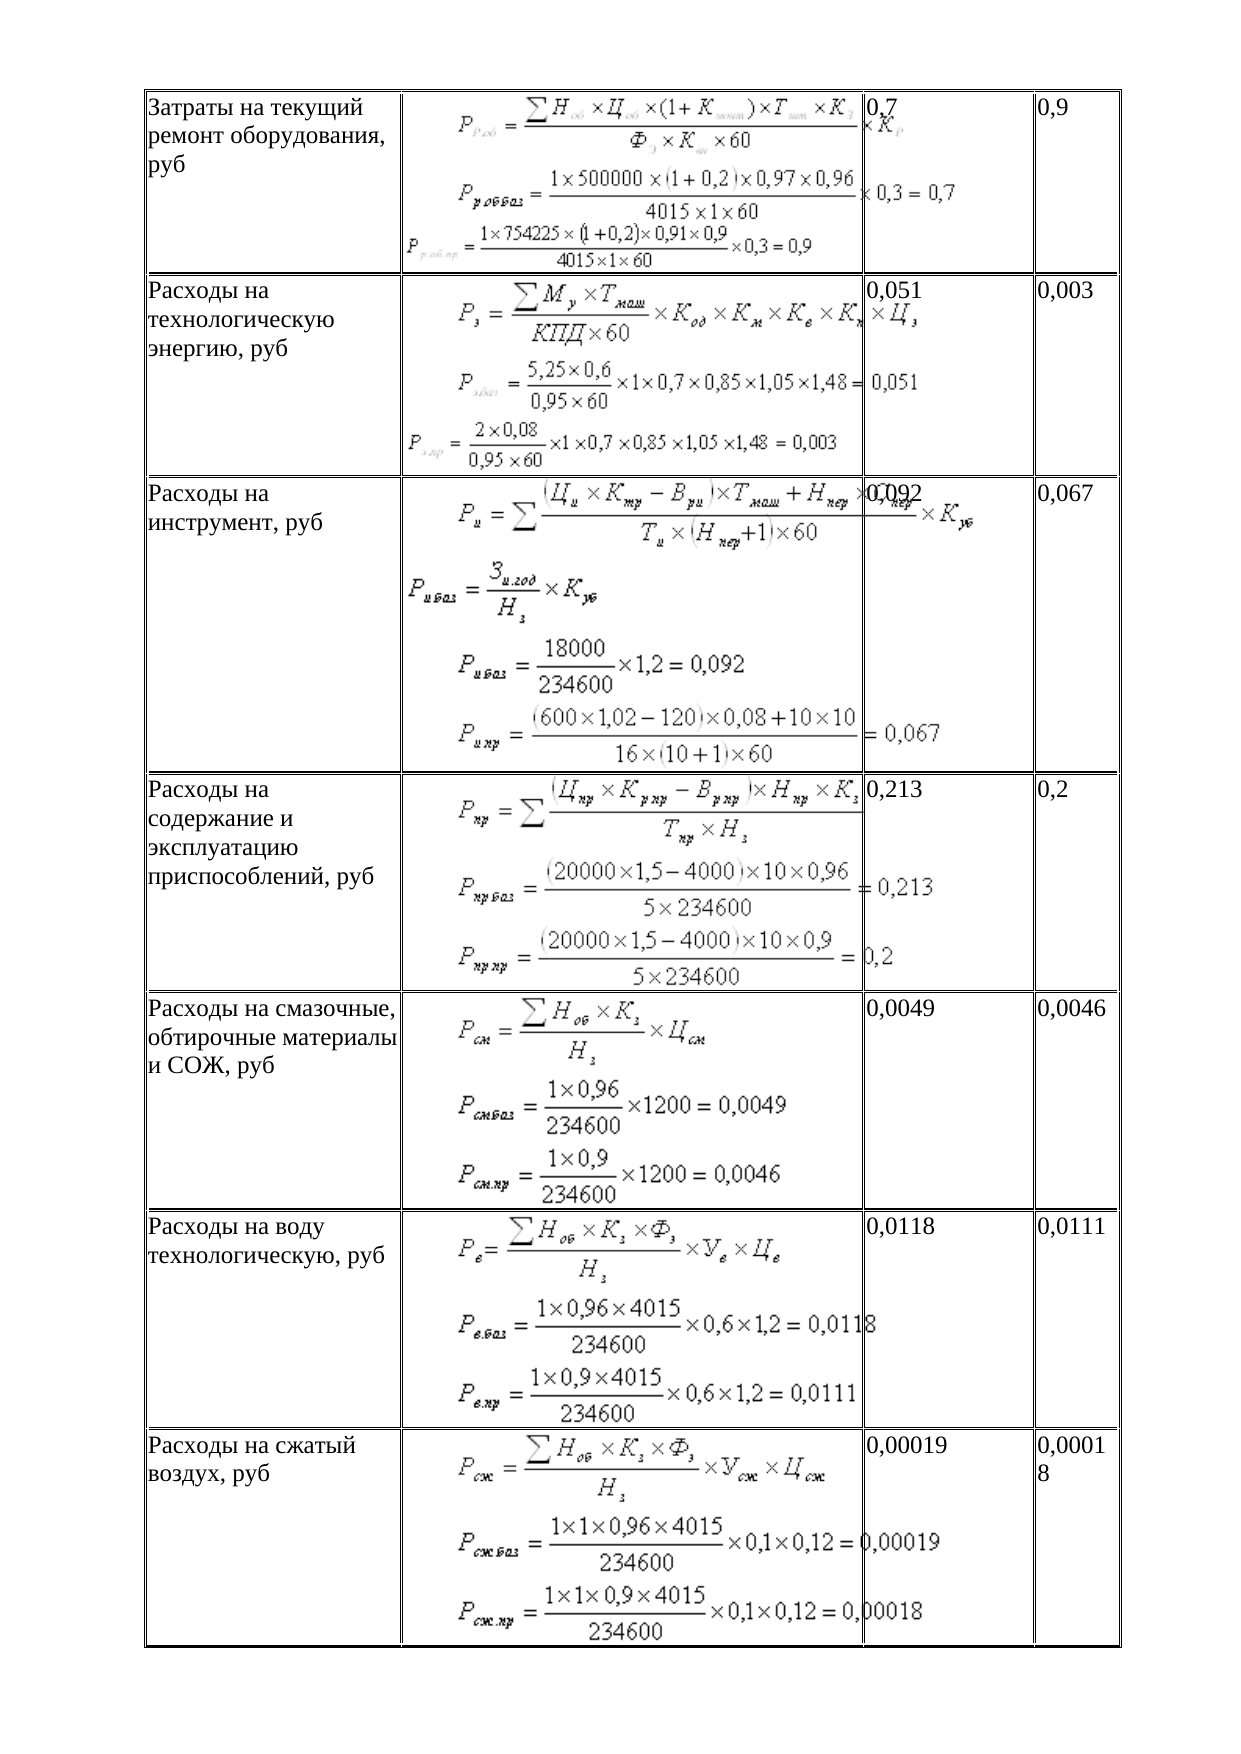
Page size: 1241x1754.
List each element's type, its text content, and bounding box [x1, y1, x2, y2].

table_cell 0,213 [865, 775, 1033, 990]
picture [454, 925, 897, 990]
picture [454, 275, 923, 351]
table_cell Расходы на воду технологическую, руб [147, 1208, 400, 1427]
picture [454, 1580, 928, 1645]
picture [454, 856, 937, 921]
table_cell [402, 1430, 862, 1645]
table_cell 0,9 [1035, 92, 1119, 272]
table_cell [402, 92, 862, 272]
table_cell Расходы на технологическую энергию, руб [147, 272, 400, 474]
table_cell Расходы на содержание и эксплуатацию приспособлений, руб [147, 771, 400, 990]
picture [454, 1511, 944, 1576]
table_cell 0,003 [1036, 272, 1119, 474]
picture [454, 1362, 861, 1427]
table_cell 0,00019 [865, 1430, 1035, 1645]
table_cell 0,0046 [1035, 990, 1120, 1208]
table_cell [403, 993, 862, 1208]
table_cell Расходы на смазочные, обтирочные материалы и СОЖ, руб [145, 990, 402, 1208]
table_cell 0,051 [865, 276, 1033, 474]
table_cell [403, 775, 862, 990]
picture [454, 1143, 786, 1208]
table_cell [403, 1212, 862, 1427]
picture [454, 992, 711, 1070]
table_cell 0,00018 [1035, 1427, 1120, 1645]
table_cell Расходы на инструмент, руб [147, 475, 400, 771]
picture [454, 91, 908, 159]
table_cell Затраты на текущий ремонт оборудования, руб [147, 92, 402, 272]
table_cell Расходы на сжатый воздух, руб [145, 1427, 402, 1645]
picture [454, 1211, 786, 1288]
picture [454, 774, 869, 851]
picture [404, 355, 923, 475]
table_cell 0,2 [1036, 771, 1119, 990]
table_cell 0,092 [865, 478, 1033, 771]
table_cell 0,0111 [1036, 1208, 1119, 1427]
table_cell 0,0049 [865, 993, 1033, 1208]
table_cell 0,7 [865, 92, 1035, 272]
picture [454, 633, 750, 698]
table_cell [403, 276, 862, 474]
table_cell [403, 478, 862, 771]
picture [454, 1293, 880, 1358]
picture [404, 164, 961, 272]
picture [454, 1074, 792, 1139]
picture [404, 477, 984, 628]
table_cell 0,0118 [865, 1212, 1033, 1427]
picture [454, 1429, 831, 1507]
picture [454, 702, 944, 772]
table_cell 0,067 [1036, 475, 1119, 771]
